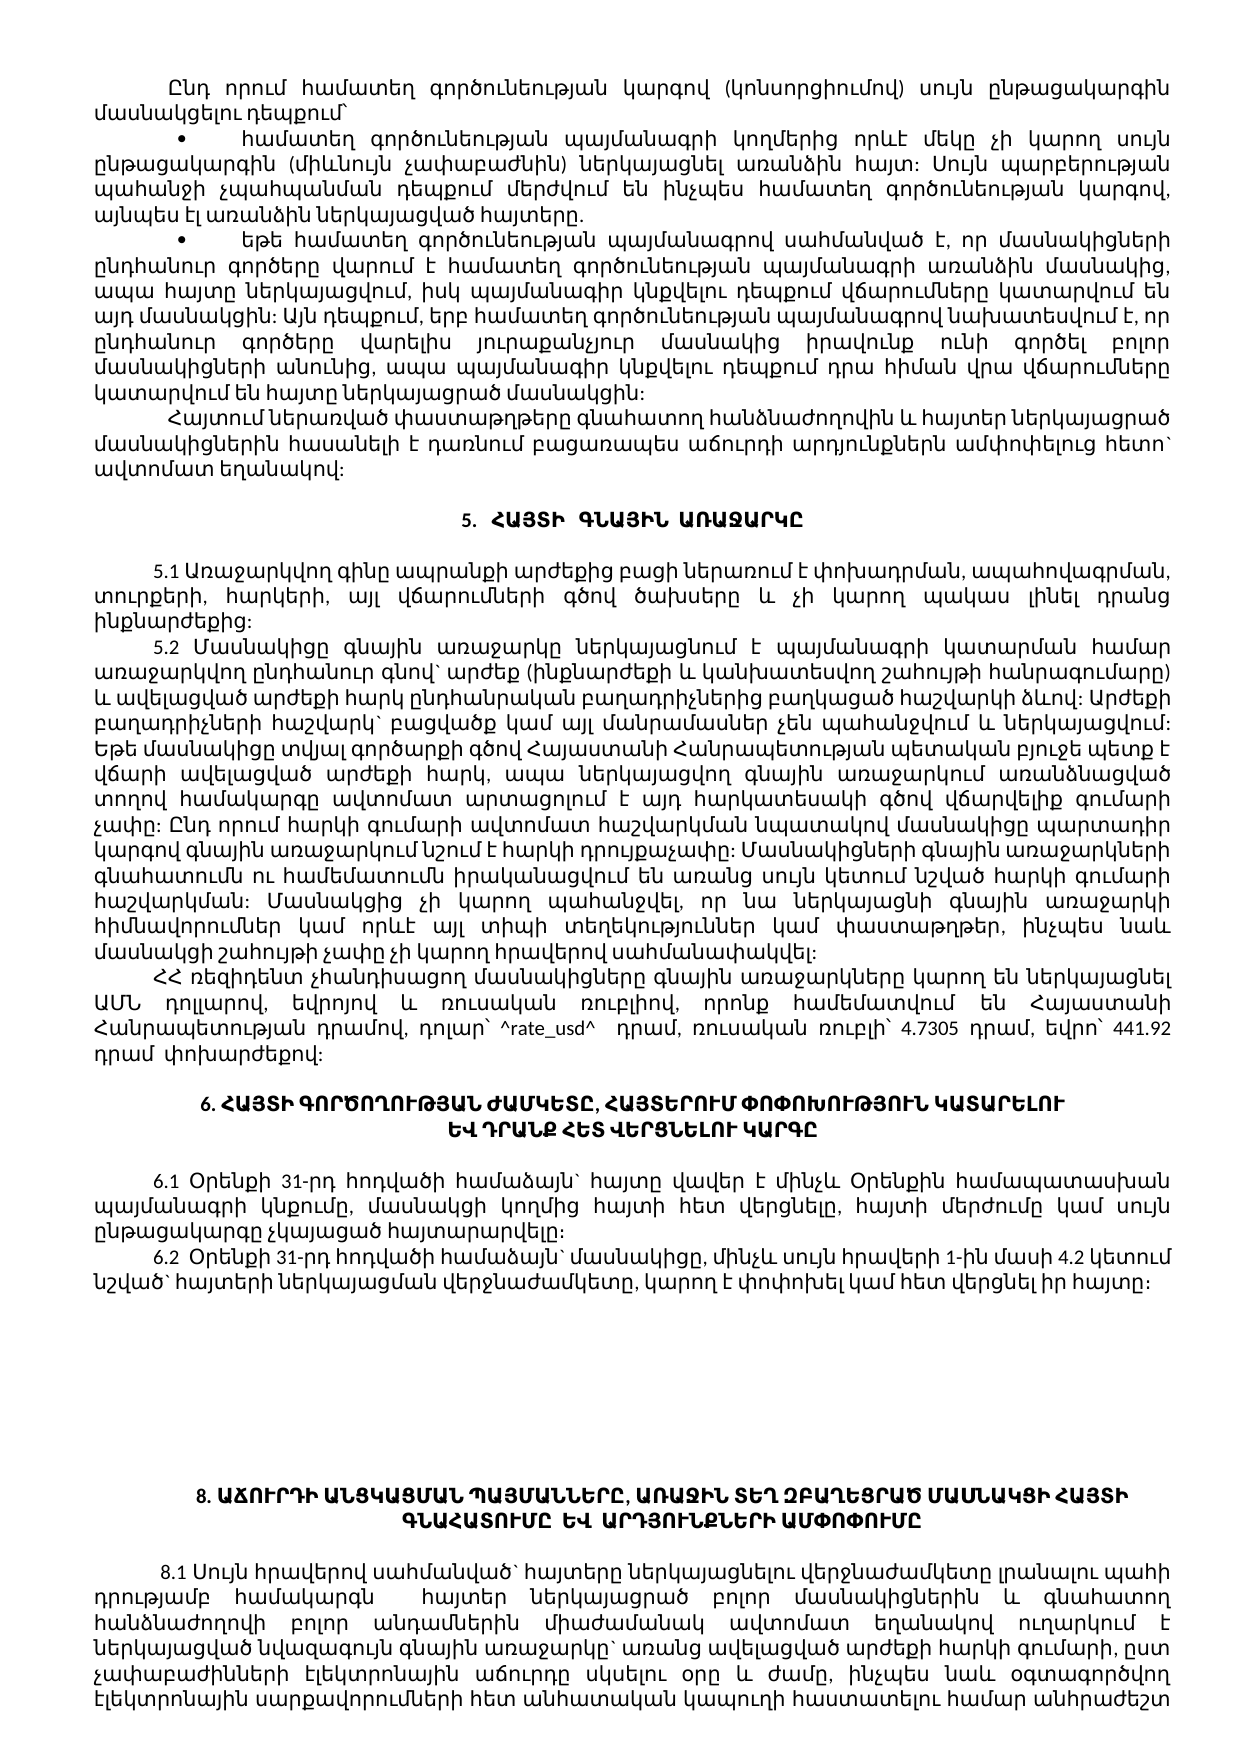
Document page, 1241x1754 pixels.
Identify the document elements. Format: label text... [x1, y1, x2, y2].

text 5.2 Մասնակիցը գնային առաջարկը ներկայացնում է պայմանագրի կատարման համար առաջարկվող ընդհանուր գնով` արժեք (ինքնարժեքի և կանխատեսվող շահույթի հանրագումարը) և ավելացված արժեքի հարկ ընդհանրական բաղադրիչներից բաղկացած հաշվարկի ձևով: Արժեքի բաղադրիչների հաշվարկ` բացվածք կամ այլ մանրամասներ չեն պահանջվում և ներկայացվում: Եթե մասնակիցը տվյալ գործարքի գծով Հայաստանի Հանրապետության պետական բյուջե պետք է վճարի ավելացված արժեքի հարկ, ապա ներկայացվող գնային առաջարկում առանձնացված տողով համակարգը ավտոմատ արտացոլում է այդ հարկատեսակի գծով վճարվելիք գումարի չափը: Ընդ որում հարկի գումարի ավտոմատ հաշվարկման նպատակով մասնակիցը պարտադիր կարգով գնային առաջարկում նշում է հարկի դրույքաչափը: Մասնակիցների գնային առաջարկների գնահատումն ու համեմատումն իրականացվում են առանց սույն կետում նշված հարկի գումարի հաշվարկման: Մասնակցից չի կարող պահանջվել, որ նա ներկայացնի գնային առաջարկի հիմնավորումներ կամ որևէ այլ տիպի տեղեկություններ կամ փաստաթղթեր, ինչպես նաև մասնակցի շահույթի չափը չի կարող հրավերով սահմանափակվել: [94, 634, 1171, 964]
text ՀՀ ռեզիդենտ չհանդիսացող մասնակիցները գնային առաջարկները կարող են ներկայացնել ԱՄՆ դոլլարով, եվրոյով և ռուսական ռուբլիով, որոնք համեմատվում են Հայաստանի Հանրապետության դրամով, դոլար՝ ^rate_usd^ դրամ, ռուսական ռուբլի՝ 4.7305 դրամ, եվրո՝ 441.92 դրամ փոխարժեքով: [94, 964, 1171, 1066]
text 6. ՀԱՅՏԻ ԳՈՐԾՈՂՈՒԹՅԱՆ ԺԱՄԿԵՏԸ, ՀԱՅՏԵՐՈՒՄ ՓՈՓՈԽՈՒԹՅՈՒՆ ԿԱՏԱՐԵԼՈՒ [94, 1092, 1171, 1117]
text ԳՆԱՀԱՏՈՒՄԸ ԵՎ ԱՐԴՅՈՒՆՔՆԵՐԻ ԱՄՓՈՓՈՒՄԸ [94, 1508, 1171, 1534]
list եթե համատեղ գործունեության պայմանագրով սահմանված է, որ մասնակիցների ընդհանուր գործերը վարում է համատեղ գործունեության պայմանագրի առանձին մասնակից, ապա հայտը ներկայացվում, իսկ պայմանագիր կնքվելու դեպքում վճարումները կատարվում են այդ մասնակցին: Այն դեպքում, երբ համատեղ գործունեության պայմանագրով նախատեսվում է, որ ընդհանուր գործերը վարելիս յուրաքանչյուր մասնակից իրավունք ունի գործել բոլոր մասնակիցների անունից, ապա պայմանագիր կնքվելու դեպքում դրա հիման վրա վճարումները կատարվում են հայտը ներկայացրած մասնակցին: [94, 227, 1171, 405]
text 8. ԱՃՈՒՐԴԻ ԱՆՑԿԱՑՄԱՆ ՊԱՅՄԱՆՆԵՐԸ, ԱՌԱՋԻՆ ՏԵՂ ԶԲԱՂԵՑՐԱԾ ՄԱՍՆԱԿՑԻ ՀԱՅՏԻ [94, 1483, 1171, 1508]
text 6.2 Օրենքի 31-րդ հոդվածի համաձայն` մասնակիցը, մինչև սույն հրավերի 1-ին մասի 4.2 կետում նշված` հայտերի ներկայացման վերջնաժամկետը, կարող է փոփոխել կամ հետ վերցնել իր հայտը։ [94, 1244, 1171, 1295]
text ԵՎ ԴՐԱՆՔ ՀԵՏ ՎԵՐՑՆԵԼՈՒ ԿԱՐԳԸ [94, 1117, 1171, 1142]
text 6.1 Օրենքի 31-րդ հոդվածի համաձայն` հայտը վավեր է մինչև Օրենքին համապատասխան պայմանագրի կնքումը, մասնակցի կողմից հայտի հետ վերցնելը, հայտի մերժումը կամ սույն ընթացակարգը չկայացած հայտարարվելը։ [94, 1168, 1171, 1244]
text 5. ՀԱՅՏԻ ԳՆԱՅԻՆ ԱՌԱՋԱՐԿԸ [94, 507, 1171, 532]
list համատեղ գործունեության պայմանագրի կողմերից որևէ մեկը չի կարող սույն ընթացակարգին (միևնույն չափաբաժնին) ներկայացնել առանձին հայտ: Սույն պարբերության պահանջի չպահպանման դեպքում մերժվում են ինչպես համատեղ գործունեության կարգով, այնպես էլ առանձին ներկայացված հայտերը. [94, 126, 1171, 227]
text Ընդ որում համատեղ գործունեության կարգով (կոնսորցիումով) սույն ընթացակարգին մասնակցելու դեպքում՝ [94, 75, 1171, 126]
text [94, 1559, 1171, 1712]
text 5.1 Առաջարկվող գինը ապրանքի արժեքից բացի ներառում է փոխադրման, ապահովագրման, տուրքերի, հարկերի, այլ վճարումների գծով ծախսերը և չի կարող պակաս լինել դրանց ինքնարժեքից: [94, 558, 1171, 634]
text Հայտում ներառված փաստաթղթերը գնահատող հանձնաժողովին և հայտեր ներկայացրած մասնակիցներին հասանելի է դառնում բացառապես աճուրդի արդյունքներն ամփոփելուց հետո` ավտոմատ եղանակով: [94, 405, 1171, 482]
